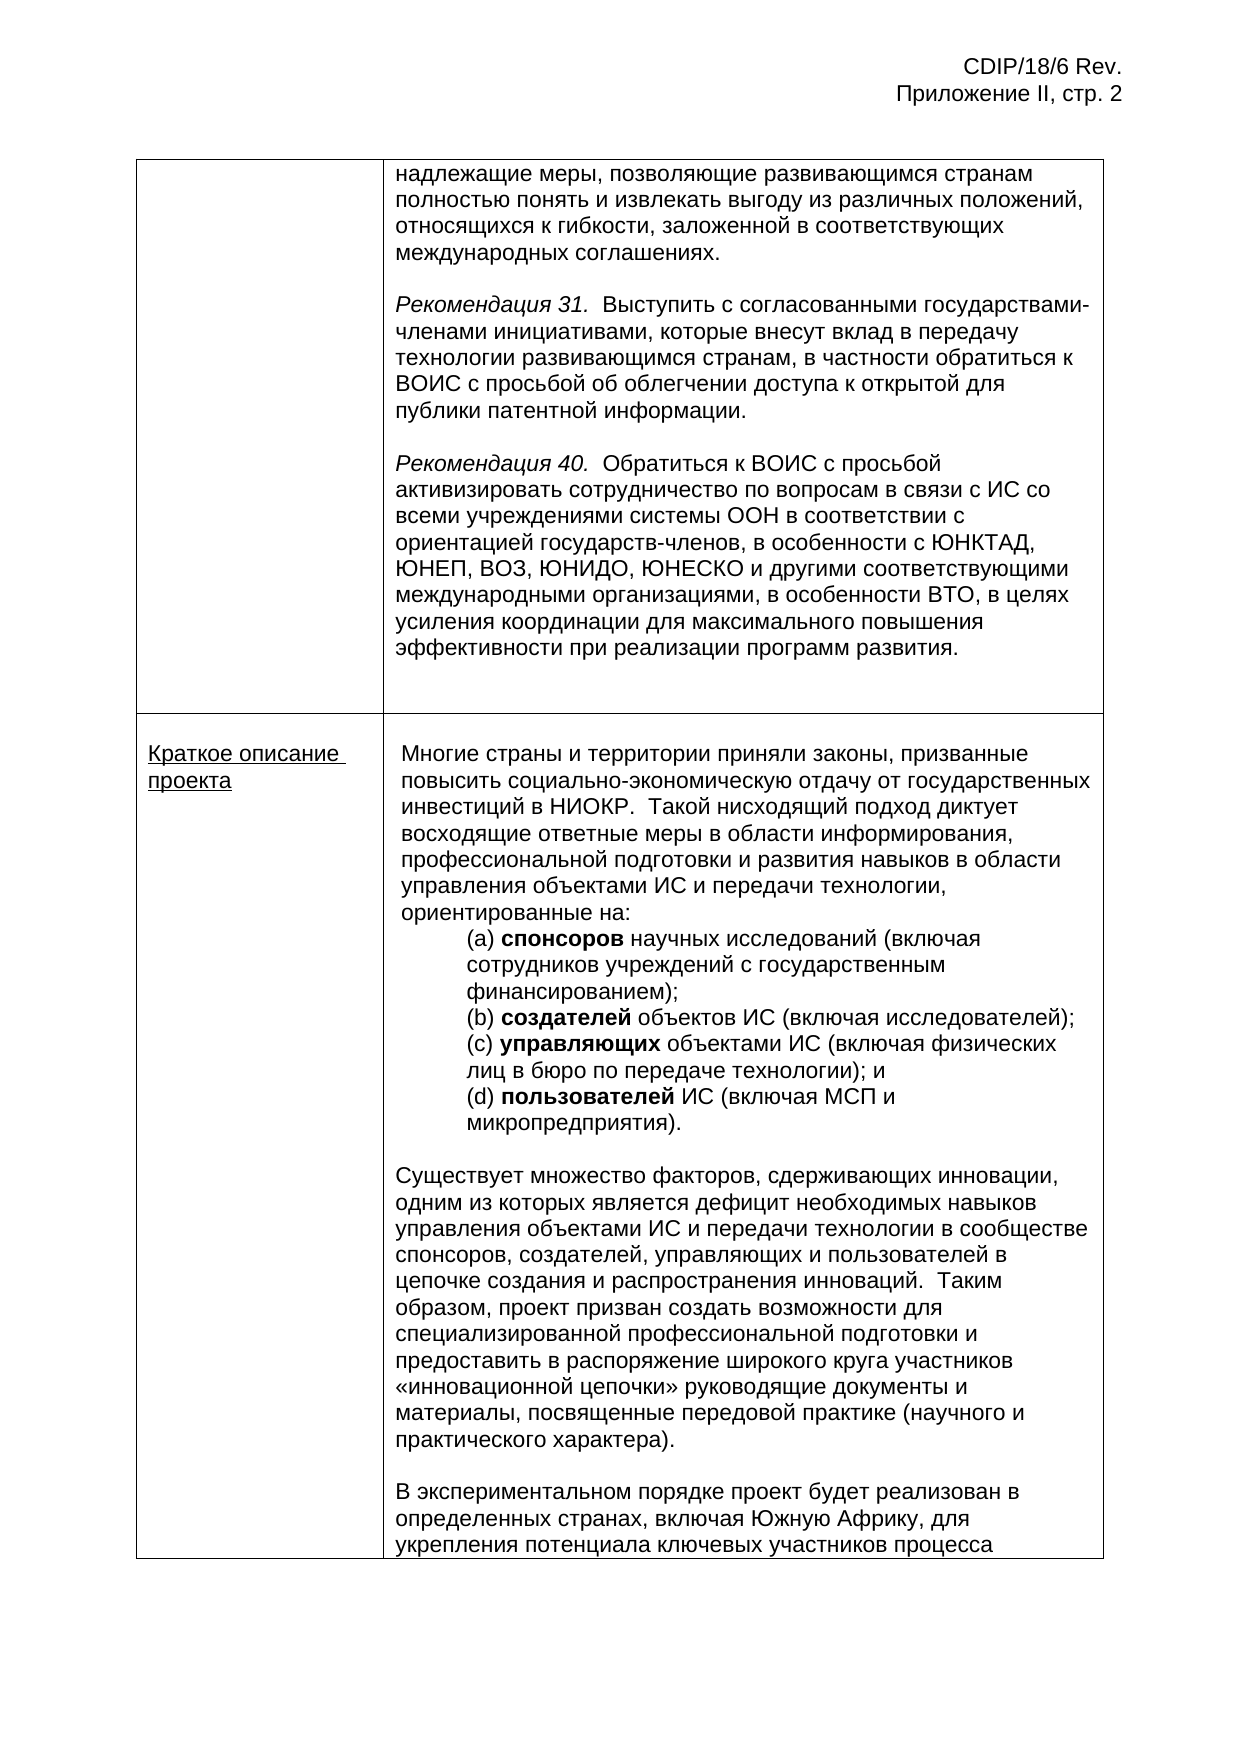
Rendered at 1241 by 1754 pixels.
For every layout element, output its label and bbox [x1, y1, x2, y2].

table_cell [137, 714, 383, 1557]
table_cell [384, 160, 1103, 713]
table_cell [384, 714, 1103, 1557]
table_cell [137, 160, 383, 713]
